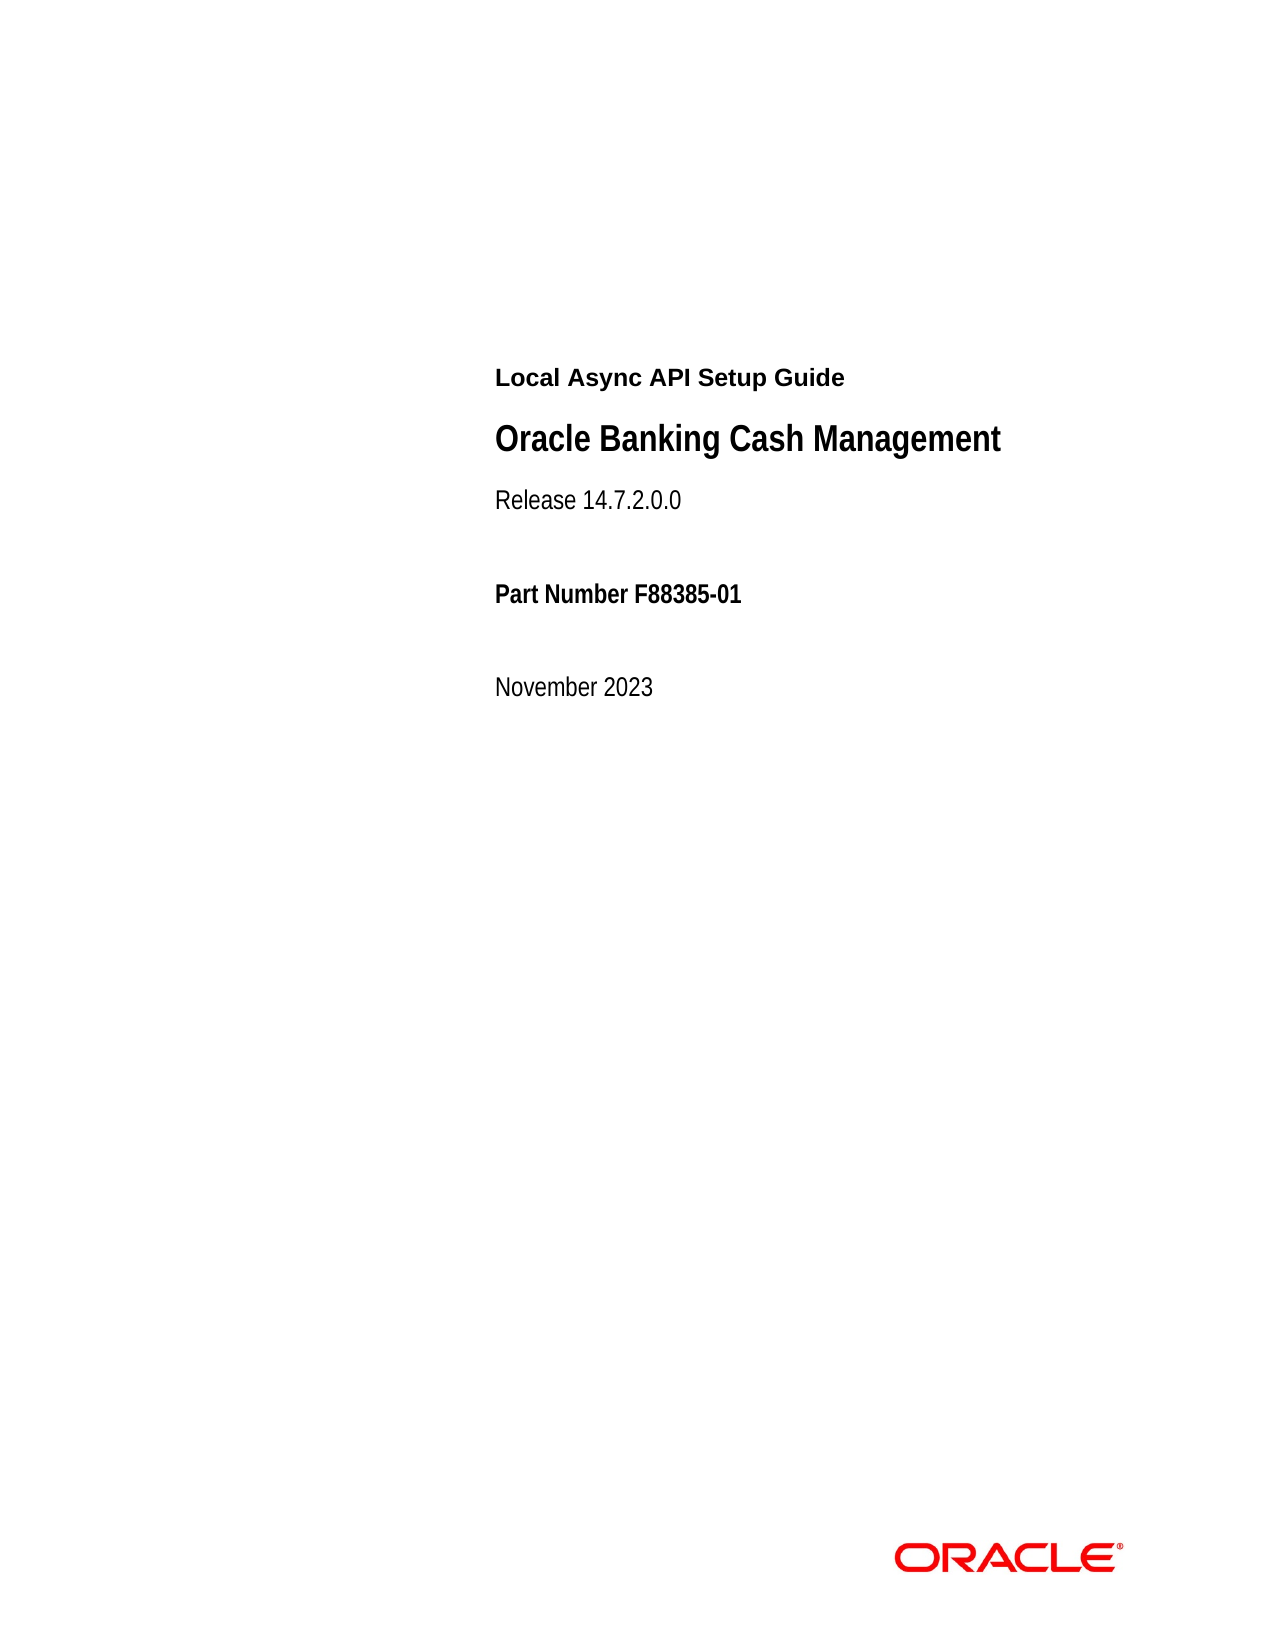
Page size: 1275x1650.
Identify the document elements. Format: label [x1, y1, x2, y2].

picture [892, 1540, 1125, 1575]
